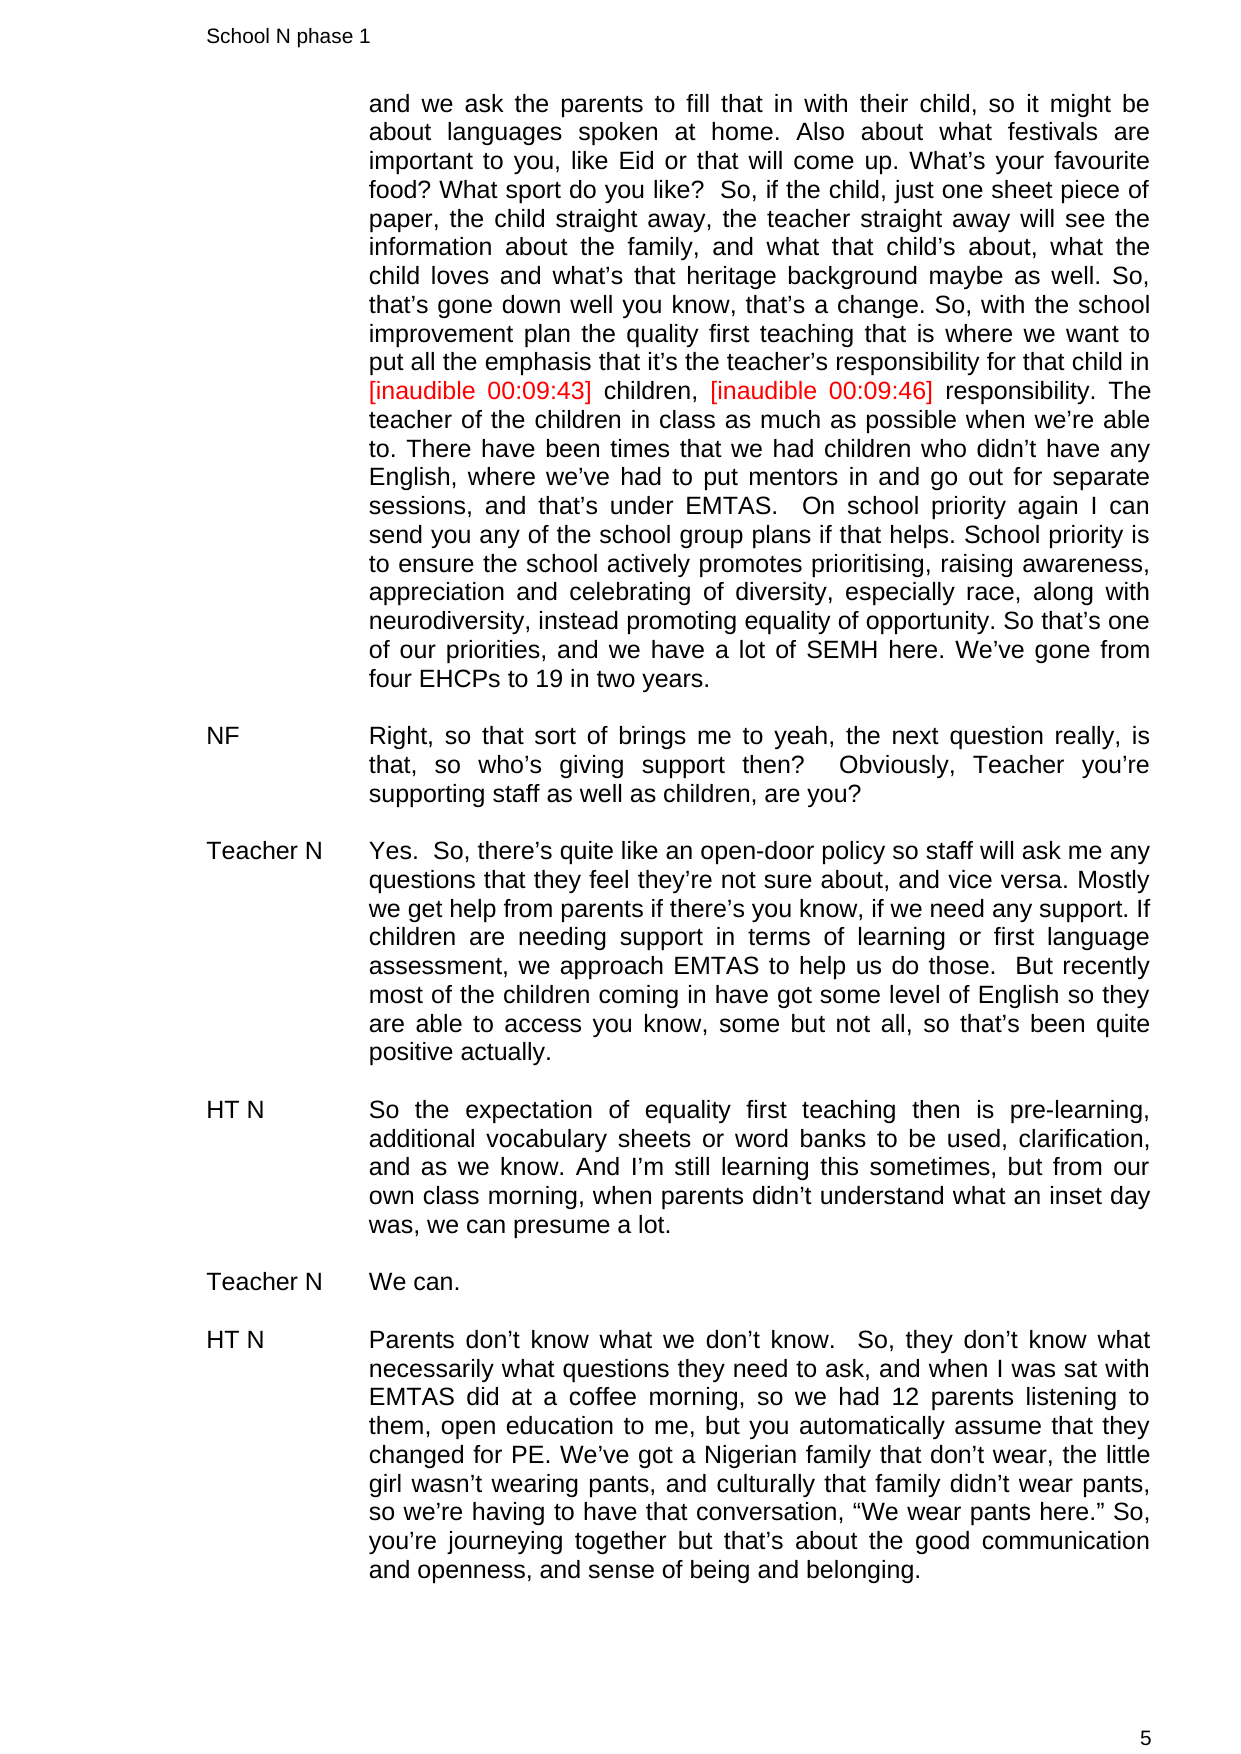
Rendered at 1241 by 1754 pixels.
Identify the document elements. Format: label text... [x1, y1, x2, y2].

text HT N Parents don’t know what we don’t know. So, they don’t know what necessarily what questions they need to ask, and when I was sat with EMTAS did at a coffee morning, so we had 12 parents listening to them, open education to me, but you automatically assume that they changed for PE. We’ve got a Nigerian family that don’t wear, the little girl wasn’t wearing pants, and culturally that family didn’t wear pants, so we’re having to have that conversation, “We wear pants here.” So, you’re journeying together but that’s about the good communication and openness, and sense of being and belonging. [206, 1325, 1152, 1584]
text NF Right, so that sort of brings me to yeah, the next question really, is that, so who’s giving support then? Obviously, Teacher you’re supporting staff as well as children, are you? [206, 721, 1152, 807]
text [206, 89, 1152, 692]
text HT N So the expectation of equality first teaching then is pre-learning, additional vocabulary sheets or word banks to be used, clarification, and as we know. And I’m still learning this sometimes, but from our own class morning, when parents didn’t understand what an inset day was, we can presume a lot. [206, 1095, 1152, 1239]
text Teacher N We can. [206, 1267, 1152, 1296]
text Teacher N Yes. So, there’s quite like an open-door policy so staff will ask me any questions that they feel they’re not sure about, and vice versa. Mostly we get help from parents if there’s you know, if we need any support. If children are needing support in terms of learning or first language assessment, we approach EMTAS to help us do those. But recently most of the children coming in have got some level of English so they are able to access you know, some but not all, so that’s been quite positive actually. [206, 836, 1152, 1066]
